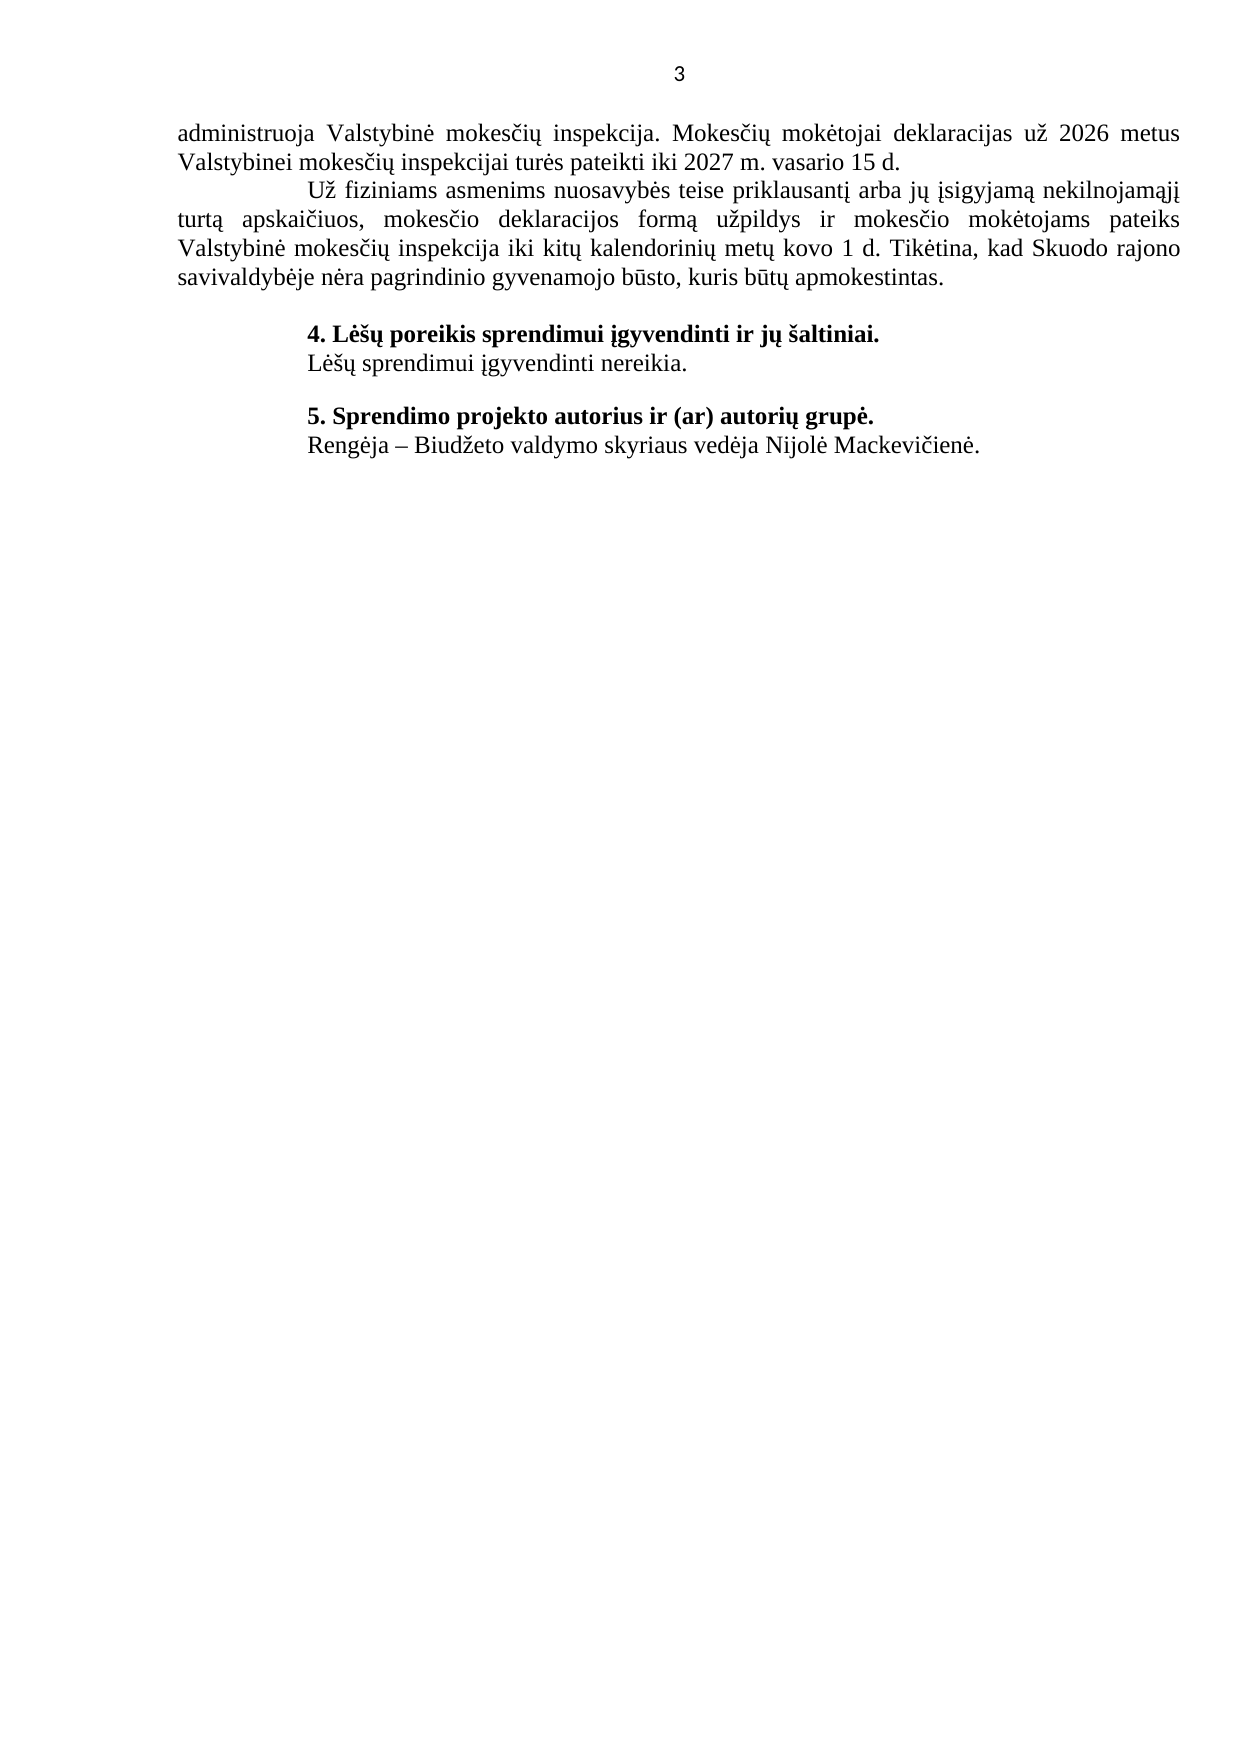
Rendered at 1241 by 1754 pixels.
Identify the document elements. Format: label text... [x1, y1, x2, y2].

text 5. Sprendimo projekto autorius ir (ar) autorių grupė. [177, 401, 1181, 430]
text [177, 118, 1181, 176]
text Rengėja – Biudžeto valdymo skyriaus vedėja Nijolė Mackevičienė. [177, 430, 1181, 458]
text 4. Lėšų poreikis sprendimui įgyvendinti ir jų šaltiniai. [177, 319, 1181, 348]
text Už fiziniams asmenims nuosavybės teise priklausantį arba jų įsigyjamą nekilnojamąjį turtą apskaičiuos, mokesčio deklaracijos formą užpildys ir mokesčio mokėtojams pateiks Valstybinė mokesčių inspekcija iki kitų kalendorinių metų kovo 1 d. Tikėtina, kad Skuodo rajono savivaldybėje nėra pagrindinio gyvenamojo būsto, kuris būtų apmokestintas. [177, 176, 1181, 291]
text Lėšų sprendimui įgyvendinti nereikia. [177, 348, 1181, 377]
